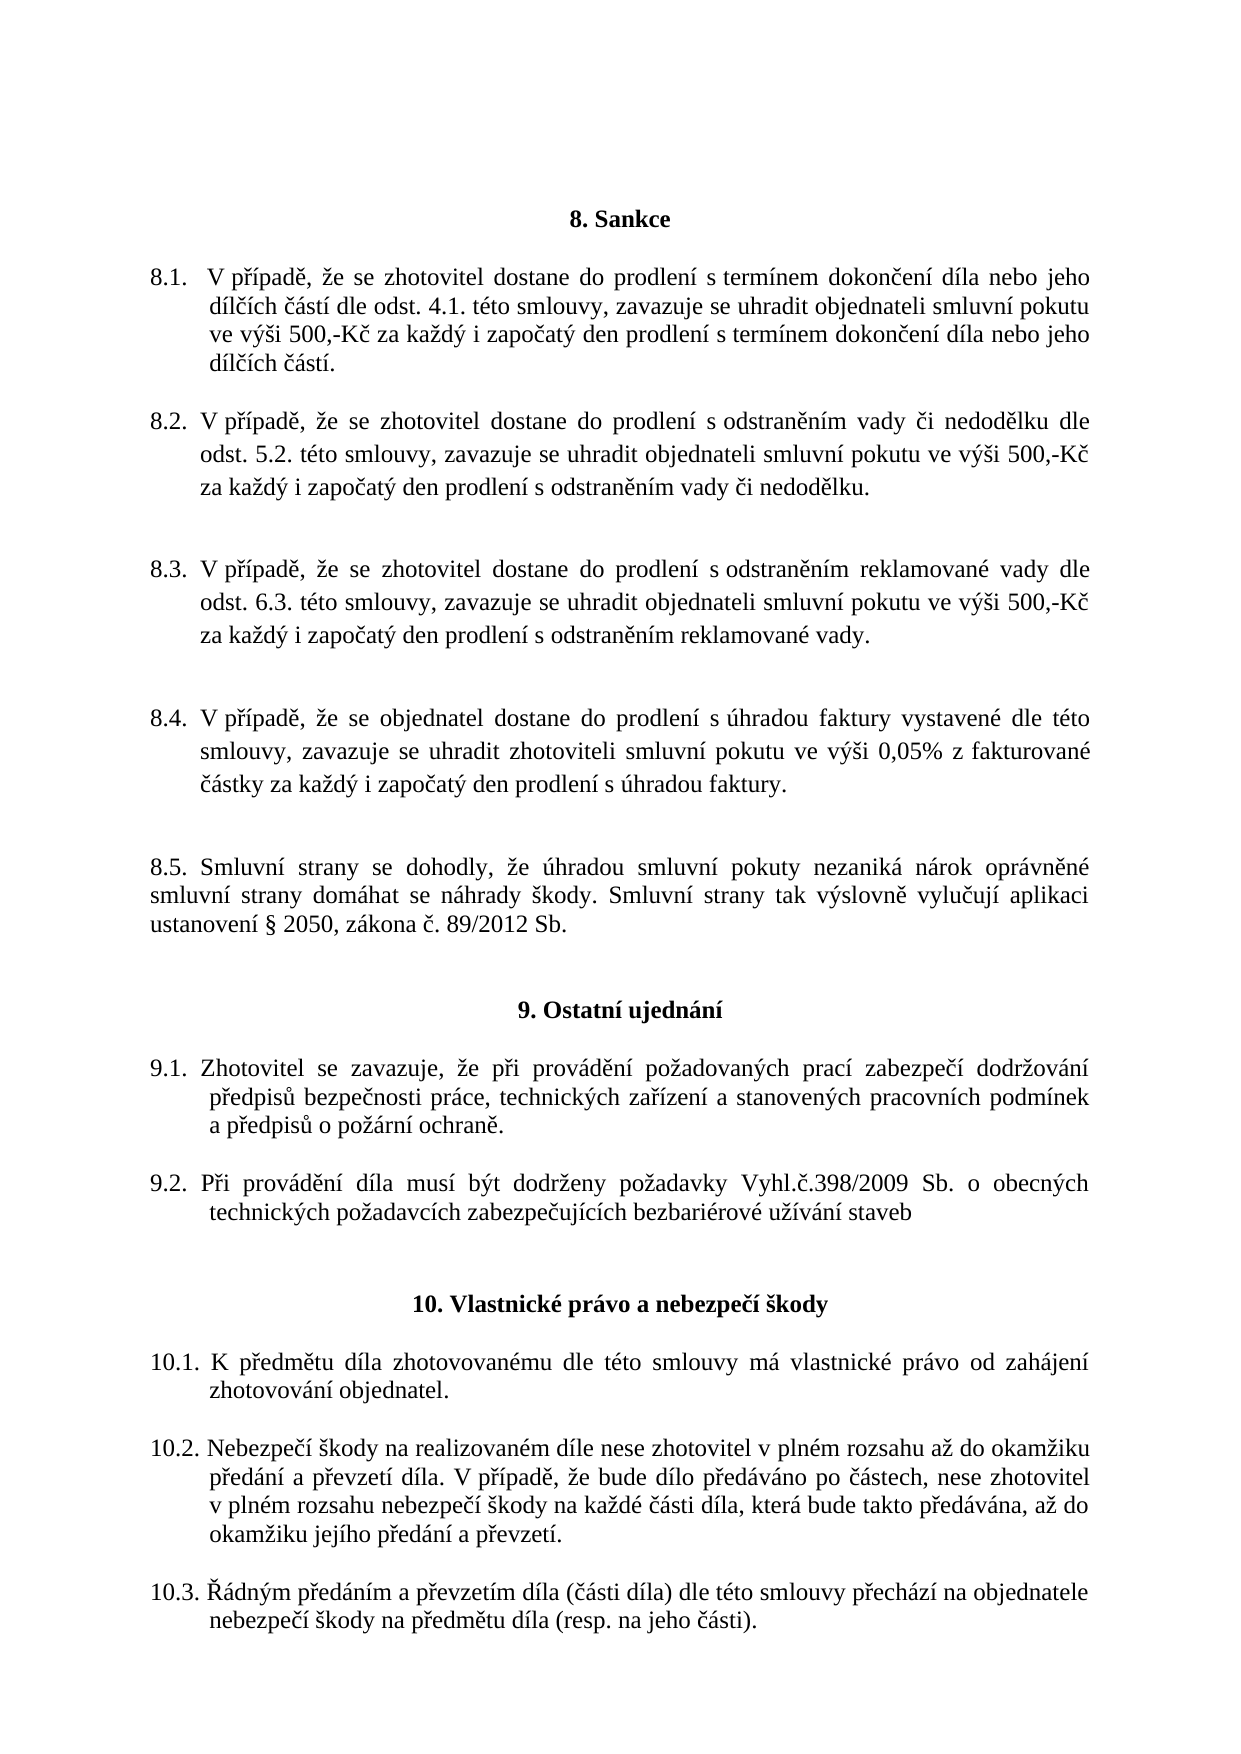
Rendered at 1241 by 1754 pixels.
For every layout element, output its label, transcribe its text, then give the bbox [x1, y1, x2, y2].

list V případě, že se zhotovitel dostane do prodlení s odstraněním vady či nedodělku dle odst. 5.2. této smlouvy, zavazuje se uhradit objednateli smluvní pokutu ve výši 500,-Kč za každý i započatý den prodlení s odstraněním vady či nedodělku. [150, 406, 1090, 501]
list Smluvní strany se dohodly, že úhradou smluvní pokuty nezaniká nárok oprávněné smluvní strany domáhat se náhrady škody. Smluvní strany tak výslovně vylučují aplikaci ustanovení § 2050, zákona č. 89/2012 Sb. [150, 852, 1090, 938]
text 10.3. Řádným předáním a převzetím díla (části díla) dle této smlouvy přechází na objednatele nebezpečí škody na předmětu díla (resp. na jeho části). [150, 1577, 1090, 1634]
text 10. Vlastnické právo a nebezpečí škody [150, 1289, 1090, 1318]
text 10.1. K předmětu díla zhotovovanému dle této smlouvy má vlastnické právo od zahájení zhotovování objednatel. [150, 1347, 1090, 1404]
text 8.1. V případě, že se zhotovitel dostane do prodlení s termínem dokončení díla nebo jeho dílčích částí dle odst. 4.1. této smlouvy, zavazuje se uhradit objednateli smluvní pokutu ve výši 500,-Kč za každý i započatý den prodlení s termínem dokončení díla nebo jeho dílčích částí. [150, 262, 1090, 377]
text 10.2. Nebezpečí škody na realizovaném díle nese zhotovitel v plném rozsahu až do okamžiku předání a převzetí díla. V případě, že bude dílo předáváno po částech, nese zhotovitel v plném rozsahu nebezpečí škody na každé části díla, která bude takto předávána, až do okamžiku jejího předání a převzetí. [150, 1433, 1090, 1548]
text 9.2. Při provádění díla musí být dodrženy požadavky Vyhl.č.398/2009 Sb. o obecných technických požadavcích zabezpečujících bezbariérové užívání staveb [150, 1168, 1090, 1225]
list V případě, že se zhotovitel dostane do prodlení s odstraněním reklamované vady dle odst. 6.3. této smlouvy, zavazuje se uhradit objednateli smluvní pokutu ve výši 500,-Kč za každý i započatý den prodlení s odstraněním reklamované vady. [150, 554, 1090, 649]
list V případě, že se objednatel dostane do prodlení s úhradou faktury vystavené dle této smlouvy, zavazuje se uhradit zhotoviteli smluvní pokutu ve výši 0,05% z fakturované částky za každý i započatý den prodlení s úhradou faktury. [150, 703, 1090, 798]
text 9. Ostatní ujednání [150, 995, 1090, 1024]
text 8. Sankce [150, 204, 1090, 233]
text 9.1. Zhotovitel se zavazuje, že při provádění požadovaných prací zabezpečí dodržování předpisů bezpečnosti práce, technických zařízení a stanovených pracovních podmínek a předpisů o požární ochraně. [150, 1053, 1090, 1139]
